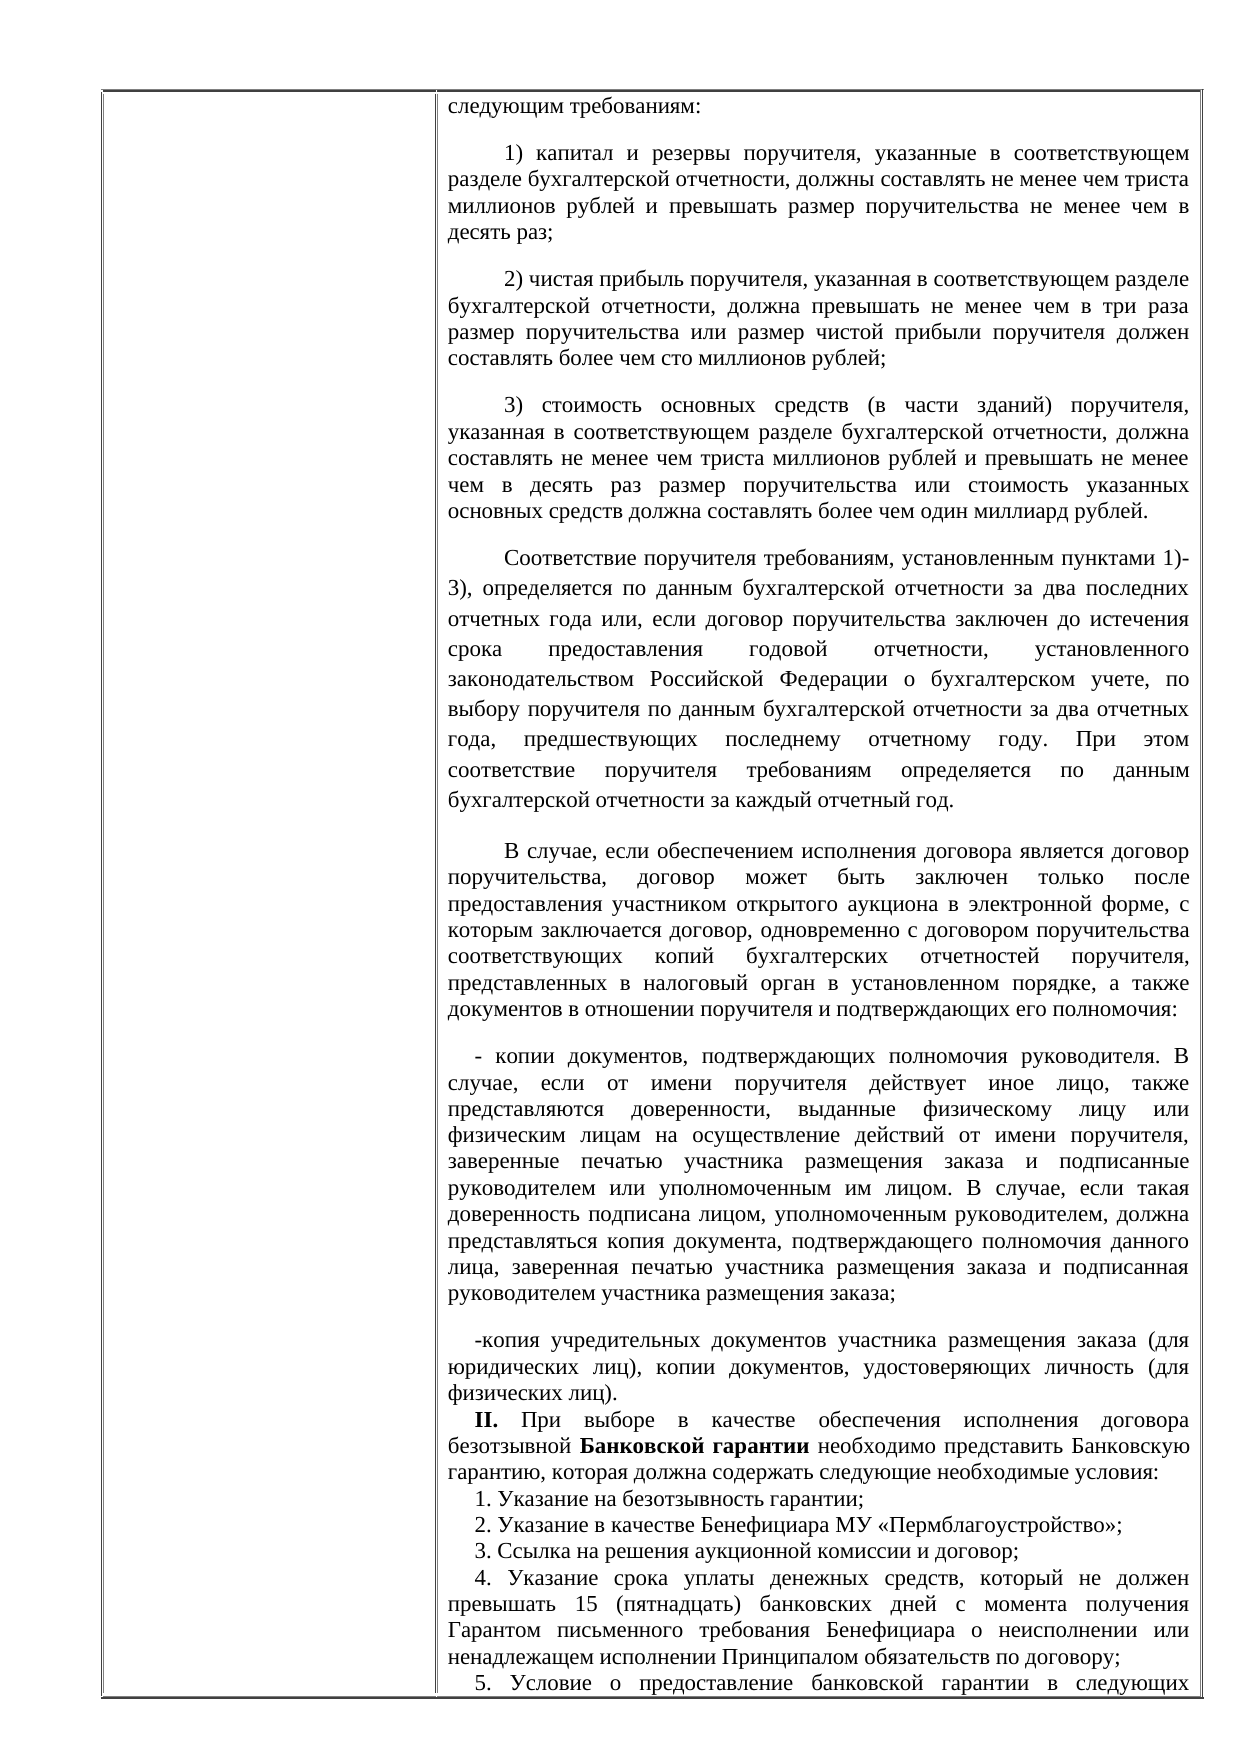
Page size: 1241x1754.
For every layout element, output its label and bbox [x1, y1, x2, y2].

table_cell [436, 90, 1200, 1696]
table_cell [103, 92, 436, 1696]
